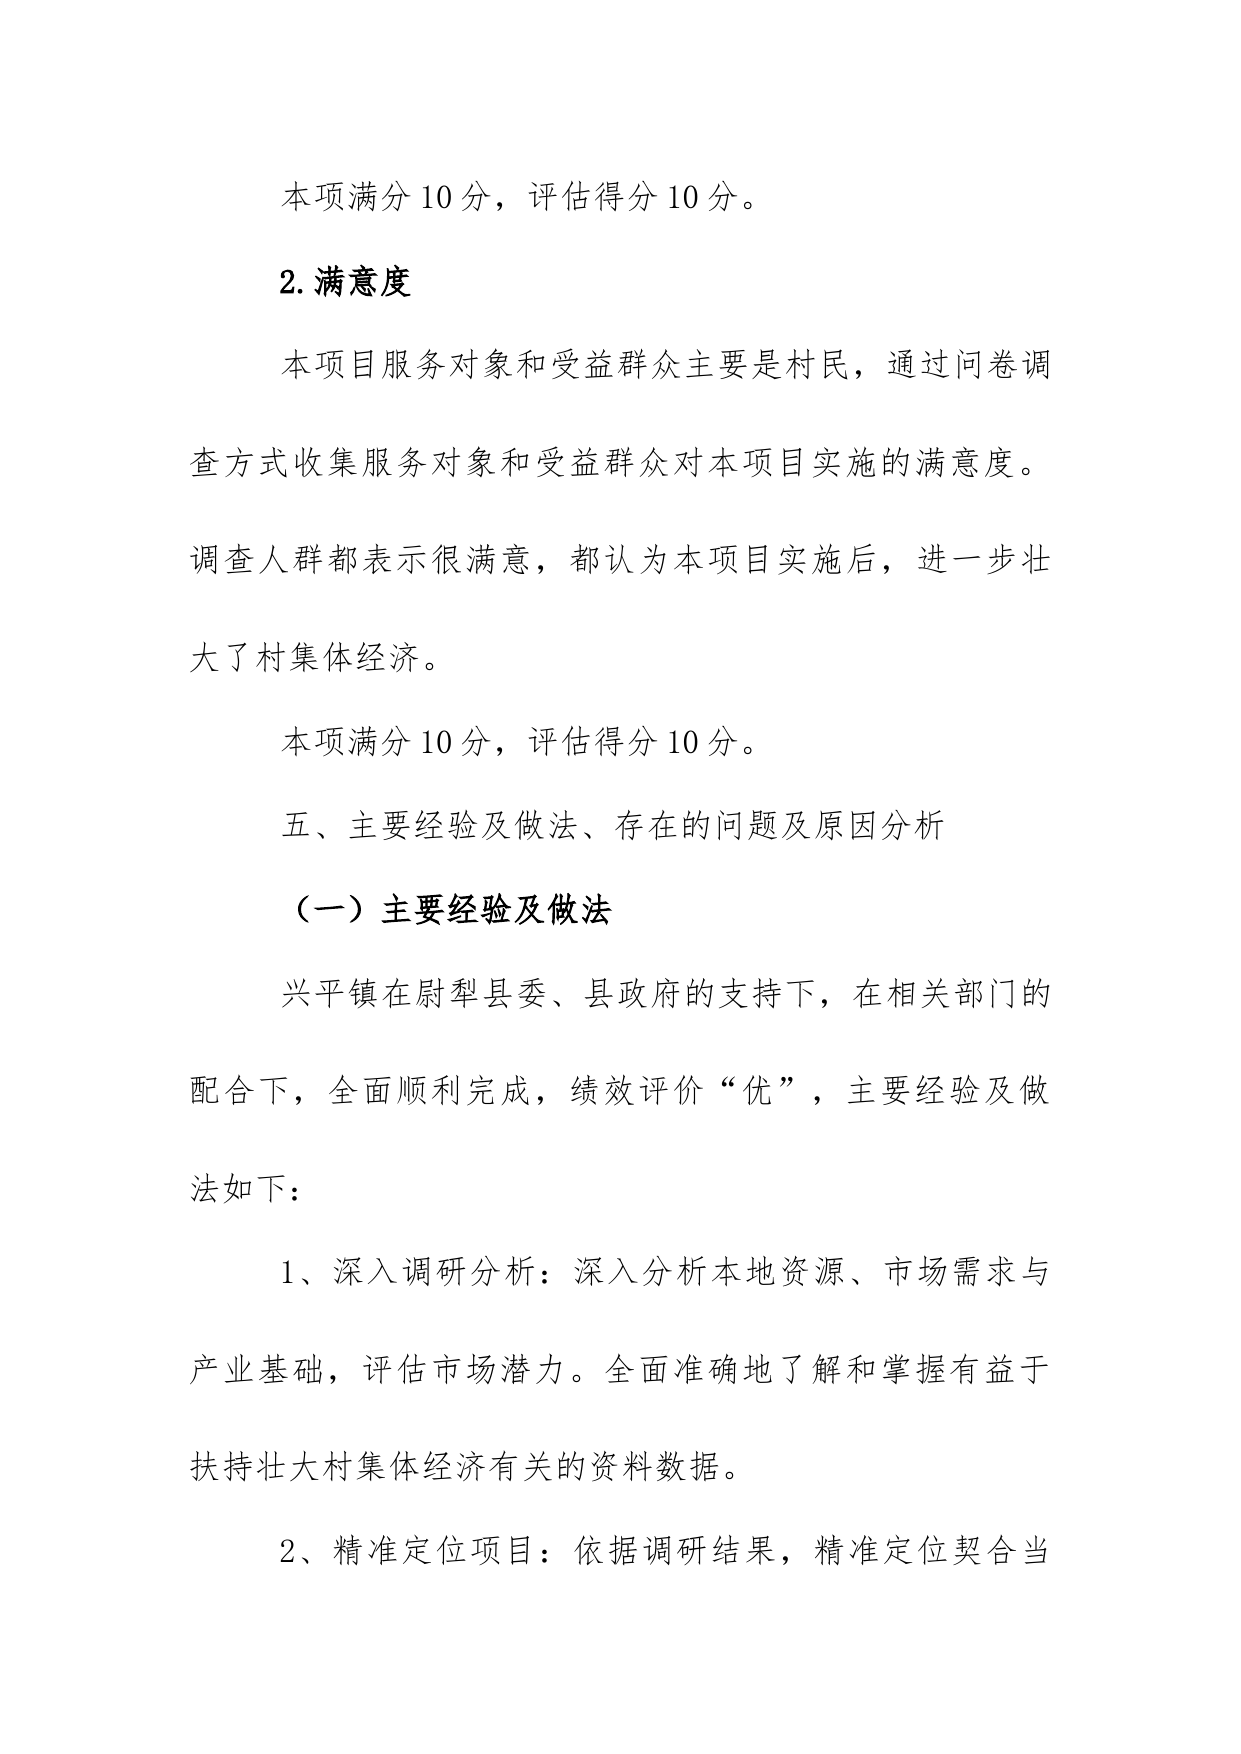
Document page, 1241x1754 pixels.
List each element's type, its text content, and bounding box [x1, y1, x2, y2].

text 兴平镇在尉犁县委、县政府的支持下，在相关部门的配合下，全面顺利完成，绩效评价“优”，主要经验及做法如下： [187, 958, 1053, 1218]
text 本项目服务对象和受益群众主要是村民，通过问卷调查方式收集服务对象和受益群众对本项目实施的满意度。调查人群都表示很满意，都认为本项目实施后，进一步壮大了村集体经济。 [187, 330, 1053, 687]
text 2.满意度 [187, 246, 1053, 311]
text 1、深入调研分析：深入分析本地资源、市场需求与产业基础，评估市场潜力。全面准确地了解和掌握有益于扶持壮大村集体经济有关的资料数据。 [187, 1237, 1053, 1497]
text 本项满分10分，评估得分10分。 [187, 706, 1053, 771]
text 本项满分10分，评估得分10分。 [187, 162, 1053, 227]
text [187, 1516, 1053, 1581]
subtitle 五、主要经验及做法、存在的问题及原因分析 [187, 790, 1053, 855]
subtitle （一）主要经验及做法 [187, 874, 1053, 939]
